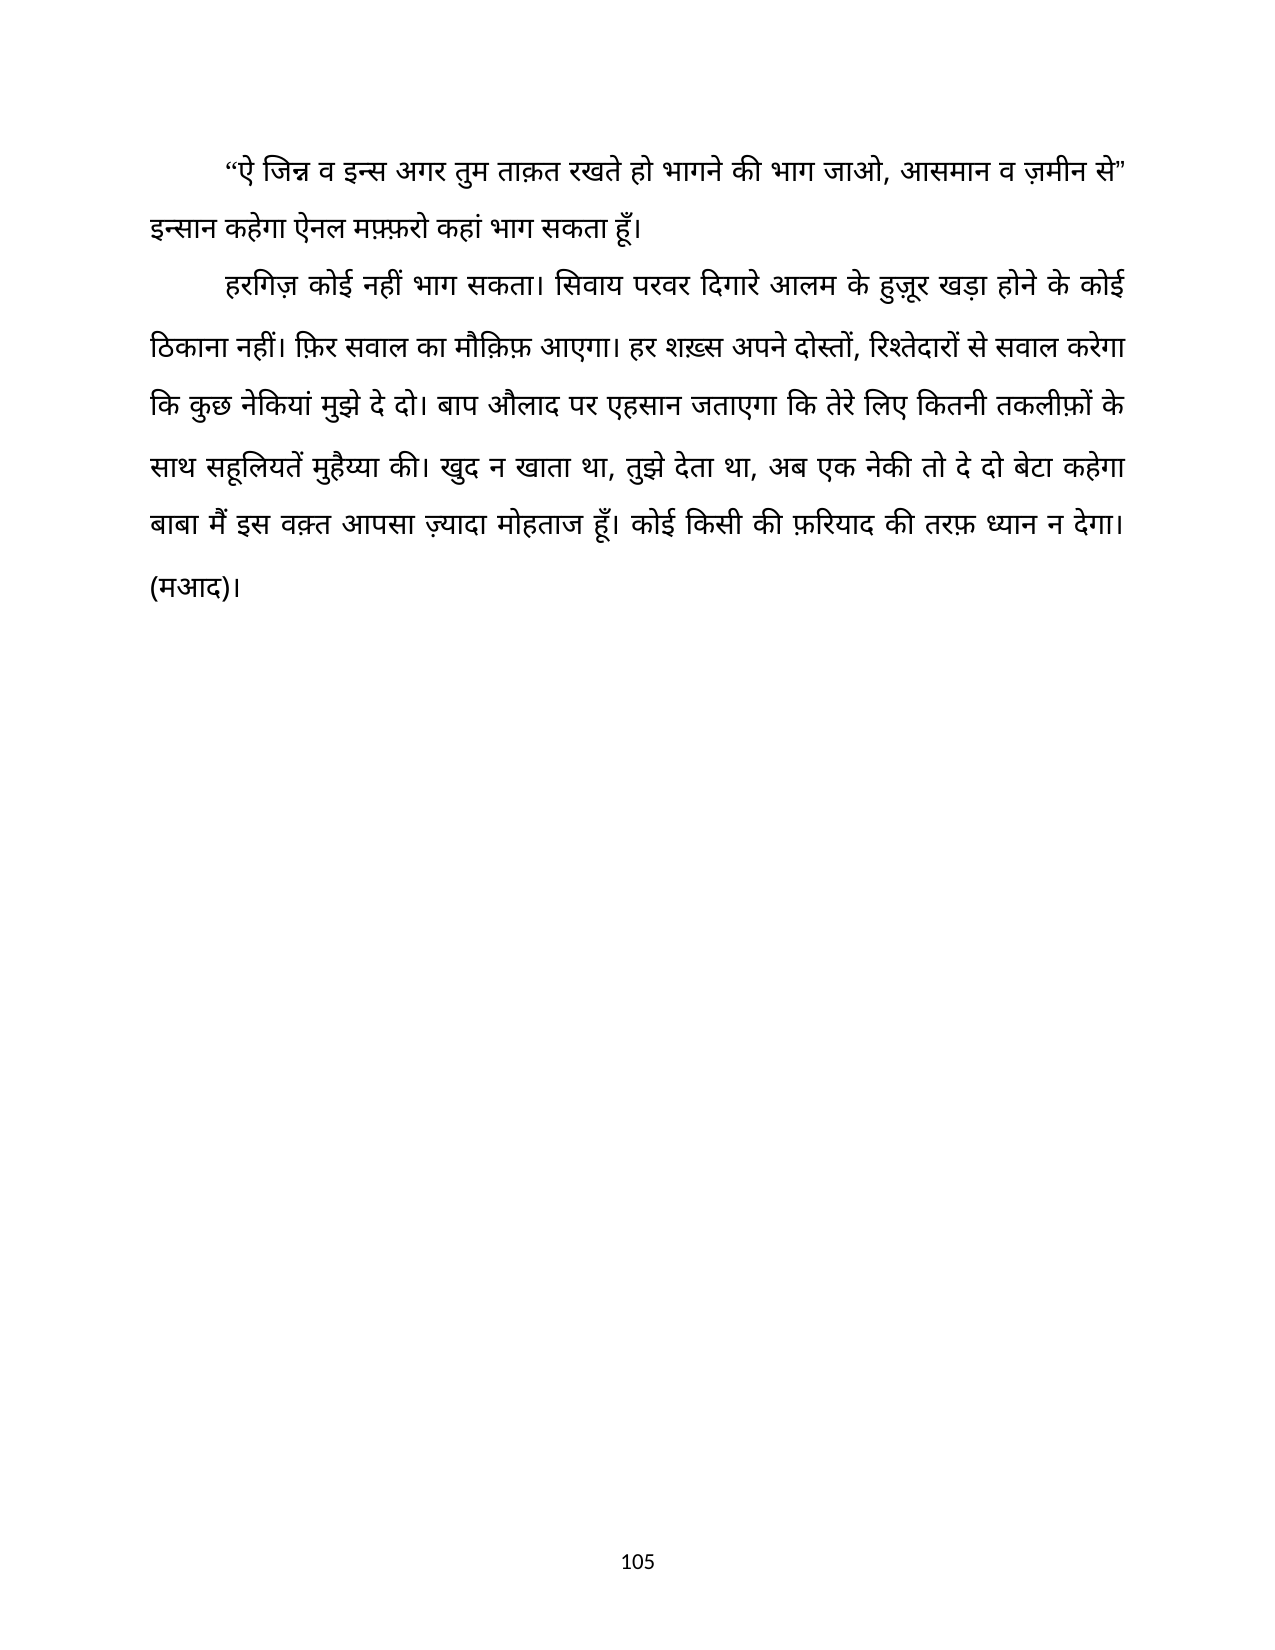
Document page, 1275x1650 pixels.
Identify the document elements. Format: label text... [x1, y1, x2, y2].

text “ऐ जिन्न व इन्स अगर तुम ताक़त रखते हो भागने की भाग जाओ, आसमान व ज़मीन से” इन्सान कहेगा ऐनल मफ़्फ़रो कहां भाग सकता हूँ। [150, 150, 1125, 250]
text हरगिज़ कोई नहीं भाग सकता। सिवाय परवर दिगारे आलम के हुज़ूर खड़ा होने के कोई ठिकाना नहीं। फ़िर सवाल का मौक़िफ़ आएगा। हर शख़्स अपने दोस्तों, रिश्तेदारों से सवाल करेगा कि कुछ नेकियां मुझे दे दो। बाप औलाद पर एहसान जताएगा कि तेरे लिए कितनी तकलीफ़ों के साथ सहूलियतें मुहैय्या की। खुद न खाता था, तुझे देता था, अब एक नेकी तो दे दो बेटा कहेगा बाबा मैं इस वक़्त आपसा ज़्यादा मोहताज हूँ। कोई किसी की फ़रियाद की तरफ़ ध्यान न देगा। (मआद)। [150, 269, 1125, 609]
